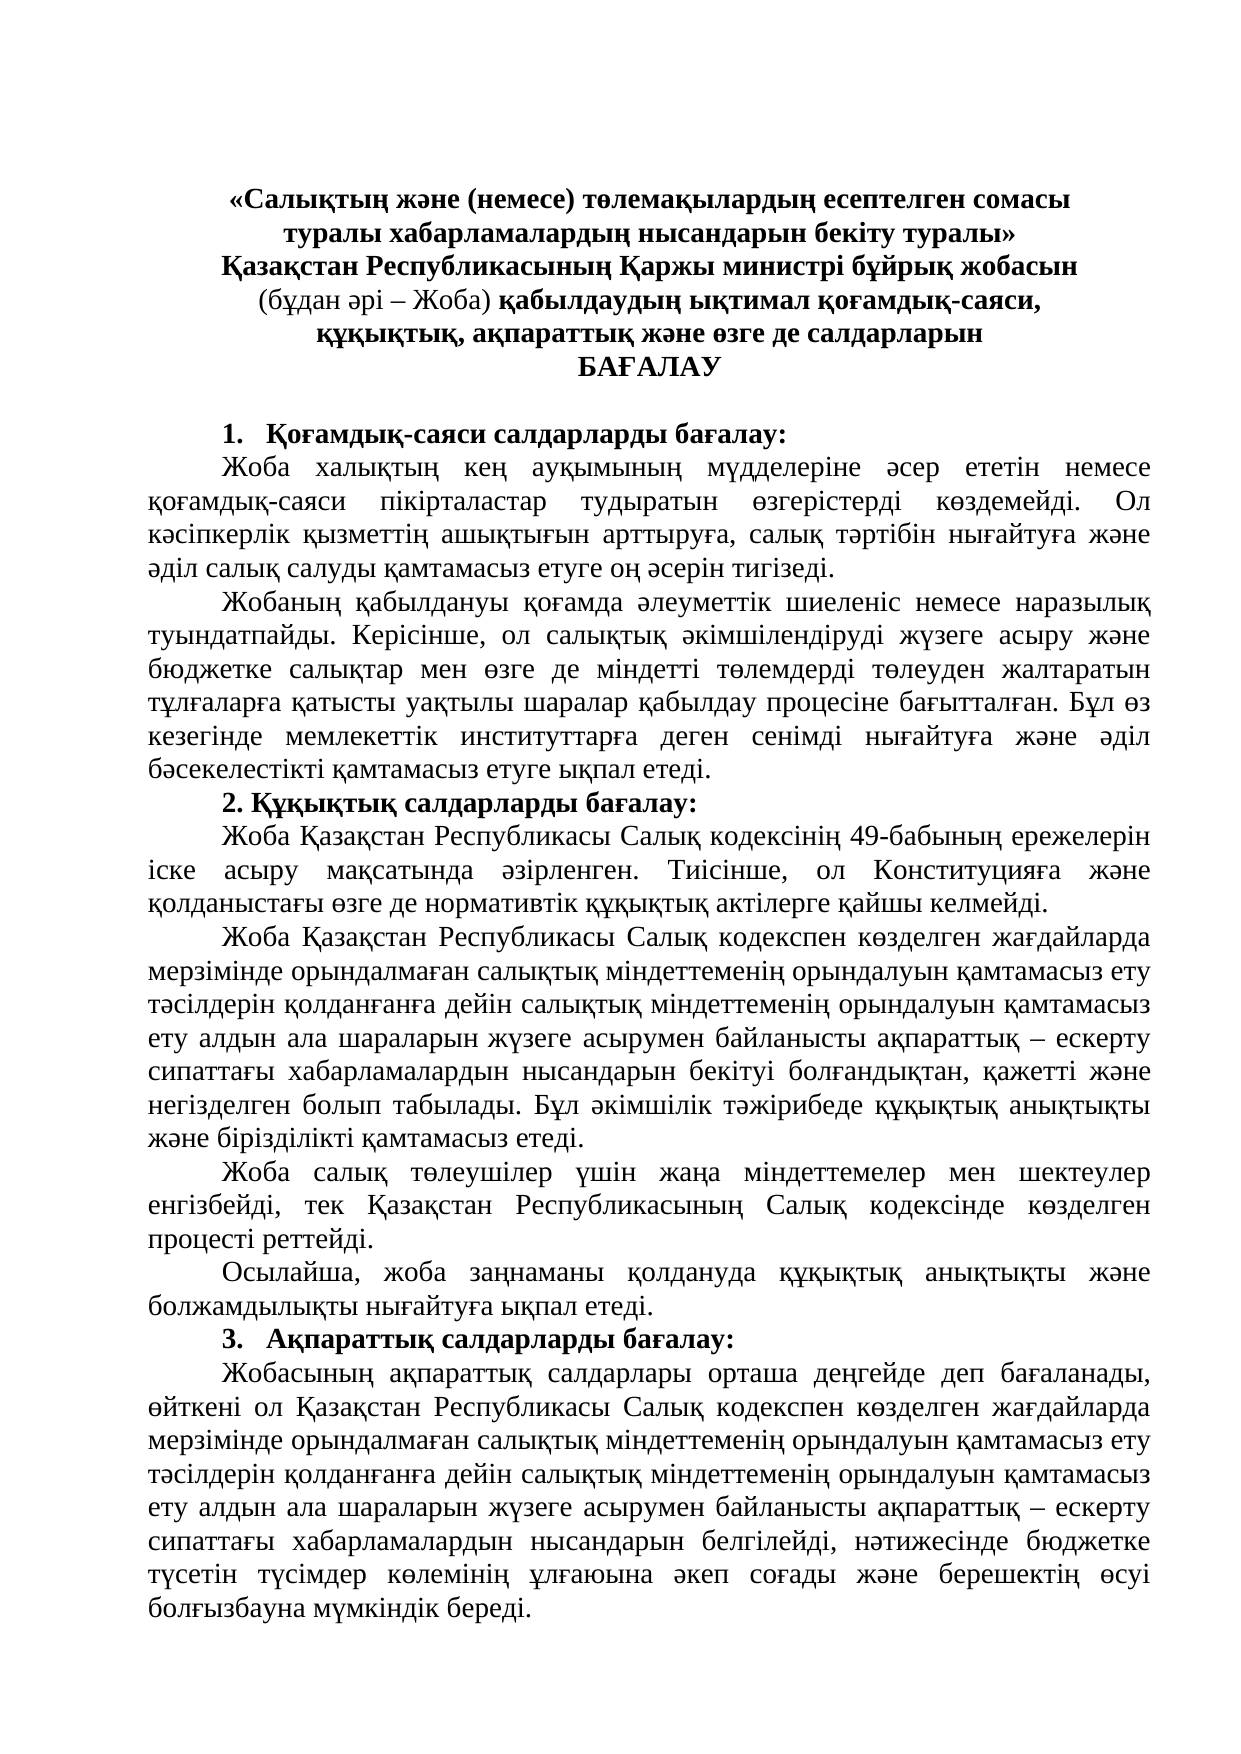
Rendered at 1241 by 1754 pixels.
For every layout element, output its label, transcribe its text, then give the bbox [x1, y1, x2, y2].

text 3. Ақпараттық салдарларды бағалау: [148, 1322, 1152, 1355]
text туралы хабарламалардың нысандарын бекіту туралы» [148, 215, 1152, 248]
text «Салықтың және (немесе) төлемақылардың есептелген сомасы [148, 181, 1152, 215]
text Жоба халықтың кең ауқымының мүдделеріне әсер ететін немесе қоғамдық-саяси пікірталастар тудыратын өзгерістерді көздемейді. Ол кәсіпкерлік қызметтің ашықтығын арттыруға, салық тәртібін нығайтуға және әділ салық салуды қамтамасыз етуге оң әсерін тигізеді. [148, 449, 1152, 584]
text 1. Қоғамдық-саяси салдарларды бағалау: [148, 416, 1152, 449]
text Жоба Қазақстан Республикасы Салық кодексінің 49-бабының ережелерін іске асыру мақсатында әзірленген. Тиісінше, ол Конституцияға және қолданыстағы өзге де нормативтік құқықтық актілерге қайшы келмейді. [148, 818, 1152, 919]
text Жобасының ақпараттық салдарлары орташа деңгейде деп бағаланады, өйткені ол Қазақстан Республикасы Салық кодекспен көзделген жағдайларда мерзімінде орындалмаған салықтық міндеттеменің орындалуын қамтамасыз ету тәсілдерін қолданғанға дейін салықтық міндеттеменің орындалуын қамтамасыз ету алдын ала шараларын жүзеге асырумен байланысты ақпараттық – ескерту сипаттағы хабарламалардын нысандарын белгілейді, нәтижесінде бюджетке түсетін түсімдер көлемінің ұлғаюына әкеп соғады және берешектің өсуі болғызбауна мүмкіндік береді. [148, 1355, 1152, 1623]
text Жобаның қабылдануы қоғамда әлеуметтік шиеленіс немесе наразылық туындатпайды. Керісінше, ол салықтық әкімшілендіруді жүзеге асыру және бюджетке салықтар мен өзге де міндетті төлемдерді төлеуден жалтаратын тұлғаларға қатысты уақтылы шаралар қабылдау процесіне бағытталған. Бұл өз кезегінде мемлекеттік институттарға деген сенімді нығайтуға және әділ бәсекелестікті қамтамасыз етуге ықпал етеді. [148, 584, 1152, 785]
text (бұдан әрі – Жоба) қабылдаудың ықтимал қоғамдық-саяси, [148, 282, 1152, 315]
text Жоба салық төлеушілер үшін жаңа міндеттемелер мен шектеулер енгізбейді, тек Қазақстан Республикасының Салық кодексінде көзделген процесті реттейді. [148, 1154, 1152, 1254]
text құқықтық, ақпараттық және өзге де салдарларын [148, 315, 1152, 349]
text Қазақстан Республикасының Қаржы министрі бұйрық жобасын [148, 248, 1152, 282]
text Жоба Қазақстан Республикасы Салық кодекспен көзделген жағдайларда мерзімінде орындалмаған салықтық міндеттеменің орындалуын қамтамасыз ету тәсілдерін қолданғанға дейін салықтық міндеттеменің орындалуын қамтамасыз ету алдын ала шараларын жүзеге асырумен байланысты ақпараттық – ескерту сипаттағы хабарламалардын нысандарын бекітуі болғандықтан, қажетті және негізделген болып табылады. Бұл әкімшілік тәжірибеде құқықтық анықтықты және бірізділікті қамтамасыз етеді. [148, 919, 1152, 1154]
text БАҒАЛАУ [148, 349, 1152, 382]
text Осылайша, жоба заңнаманы қолдануда құқықтық анықтықты және болжамдылықты нығайтуға ықпал етеді. [148, 1254, 1152, 1322]
text 2. Құқықтық салдарларды бағалау: [148, 785, 1152, 818]
